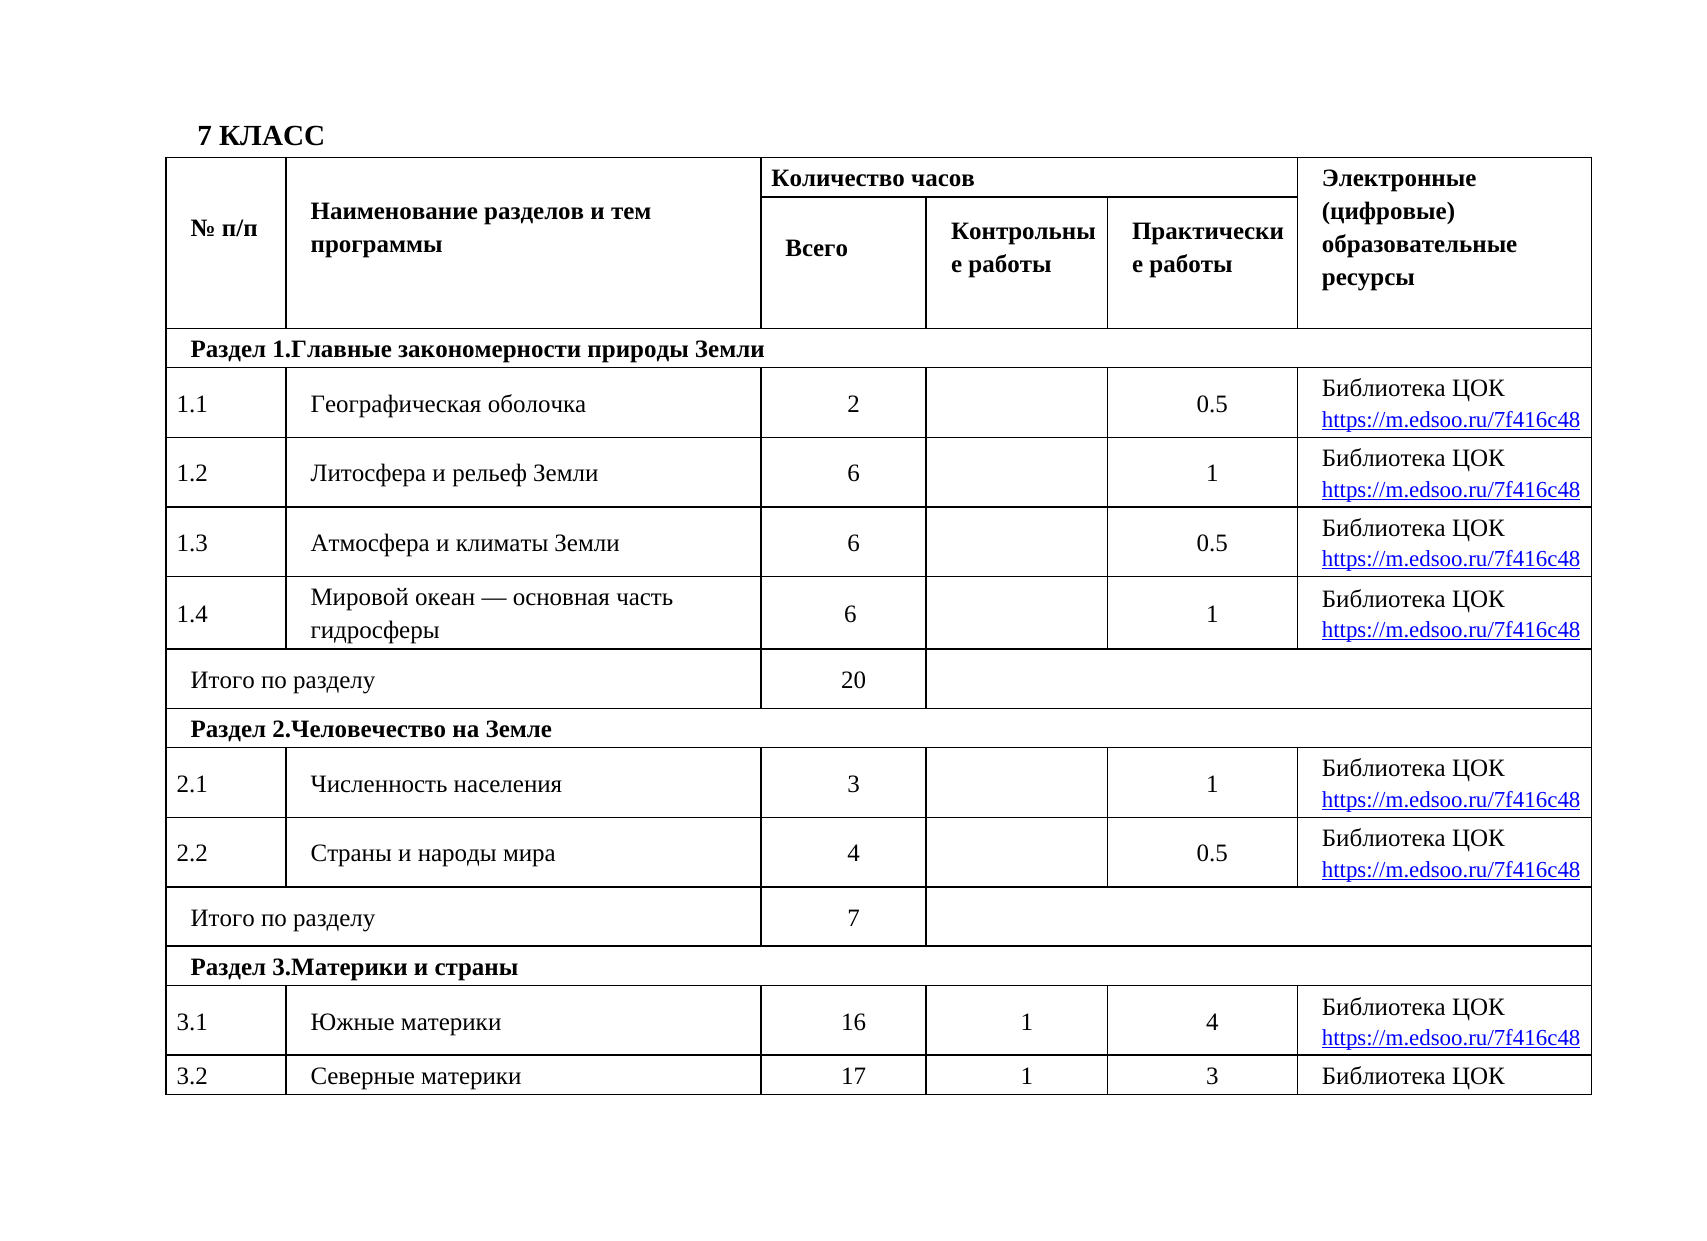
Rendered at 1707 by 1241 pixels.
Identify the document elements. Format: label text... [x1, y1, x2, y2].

table_cell 1 [927, 986, 1107, 1054]
table_cell [927, 508, 1107, 576]
table_cell [927, 577, 1107, 648]
table_cell Атмосфера и климаты Земли [287, 508, 760, 576]
table_cell 3 [1108, 1056, 1297, 1094]
table_cell 1.4 [167, 577, 285, 648]
table_cell 1 [1108, 748, 1297, 816]
table_cell Практические работы [1108, 198, 1297, 327]
table_cell 1 [1108, 577, 1297, 648]
table_cell 2 [762, 368, 925, 436]
table_cell 1 [927, 1056, 1107, 1094]
table_cell Страны и народы мира [287, 818, 760, 886]
table_cell [927, 650, 1591, 707]
table_cell 7 [762, 888, 925, 945]
table_cell 2.1 [167, 748, 285, 816]
table_cell 17 [762, 1056, 925, 1094]
table_cell Итого по разделу [167, 888, 760, 945]
table_cell Итого по разделу [167, 650, 760, 707]
table_cell 1.3 [167, 508, 285, 576]
table_cell 0.5 [1108, 508, 1297, 576]
table_cell 2.2 [167, 818, 285, 886]
table_cell Географическая оболочка [287, 368, 760, 436]
table_cell Контрольные работы [927, 198, 1107, 327]
table_cell [927, 888, 1591, 945]
table_cell Численность населения [287, 748, 760, 816]
table_cell 1 [1108, 438, 1297, 506]
table_cell 1.1 [167, 368, 285, 436]
table_header Наименование разделов и тем программы [287, 158, 760, 327]
table_cell Раздел 2.Человечество на Земле [167, 709, 1591, 747]
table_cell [1298, 986, 1591, 1054]
table_cell 4 [1108, 986, 1297, 1054]
table_cell Литосфера и рельеф Земли [287, 438, 760, 506]
table_cell 20 [762, 650, 925, 707]
table_cell 4 [762, 818, 925, 886]
table_cell 6 [762, 577, 925, 648]
table_header № п/п [167, 158, 285, 327]
table_cell 3 [762, 748, 925, 816]
table_cell Библиотека ЦОК https://m.edsoo.ru/7f416c48 [1298, 577, 1591, 648]
table_cell [927, 748, 1107, 816]
table_cell 0.5 [1108, 368, 1297, 436]
table_cell 3.2 [167, 1056, 285, 1094]
table_cell [927, 818, 1107, 886]
table_cell [927, 368, 1107, 436]
table_cell Южные материки [287, 986, 760, 1054]
table_header Количество часов [762, 158, 1297, 196]
table_cell Северные материки [287, 1056, 760, 1094]
table_cell 6 [762, 508, 925, 576]
table_cell Библиотека ЦОК https://m.edsoo.ru/7f416c48 [1298, 368, 1591, 436]
table_cell Всего [762, 198, 925, 327]
table_cell Библиотека ЦОК https://m.edsoo.ru/7f416c48 [1298, 748, 1591, 816]
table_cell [1298, 1056, 1591, 1094]
table_cell 0.5 [1108, 818, 1297, 886]
table_cell Библиотека ЦОК https://m.edsoo.ru/7f416c48 [1298, 818, 1591, 886]
table_cell Библиотека ЦОК https://m.edsoo.ru/7f416c48 [1298, 438, 1591, 506]
table_cell [927, 438, 1107, 506]
table_cell 16 [762, 986, 925, 1054]
table_cell 3.1 [167, 986, 285, 1054]
text 7 КЛАСС [190, 118, 1618, 152]
table_cell Библиотека ЦОК https://m.edsoo.ru/7f416c48 [1298, 508, 1591, 576]
table_cell Мировой океан — основная часть гидросферы [287, 577, 760, 648]
table_cell Раздел 1.Главные закономерности природы Земли [167, 329, 1591, 367]
table_header Электронные (цифровые) образовательные ресурсы [1298, 158, 1591, 327]
table_cell 6 [762, 438, 925, 506]
table_cell Раздел 3.Материки и страны [167, 947, 1591, 985]
table_cell 1.2 [167, 438, 285, 506]
